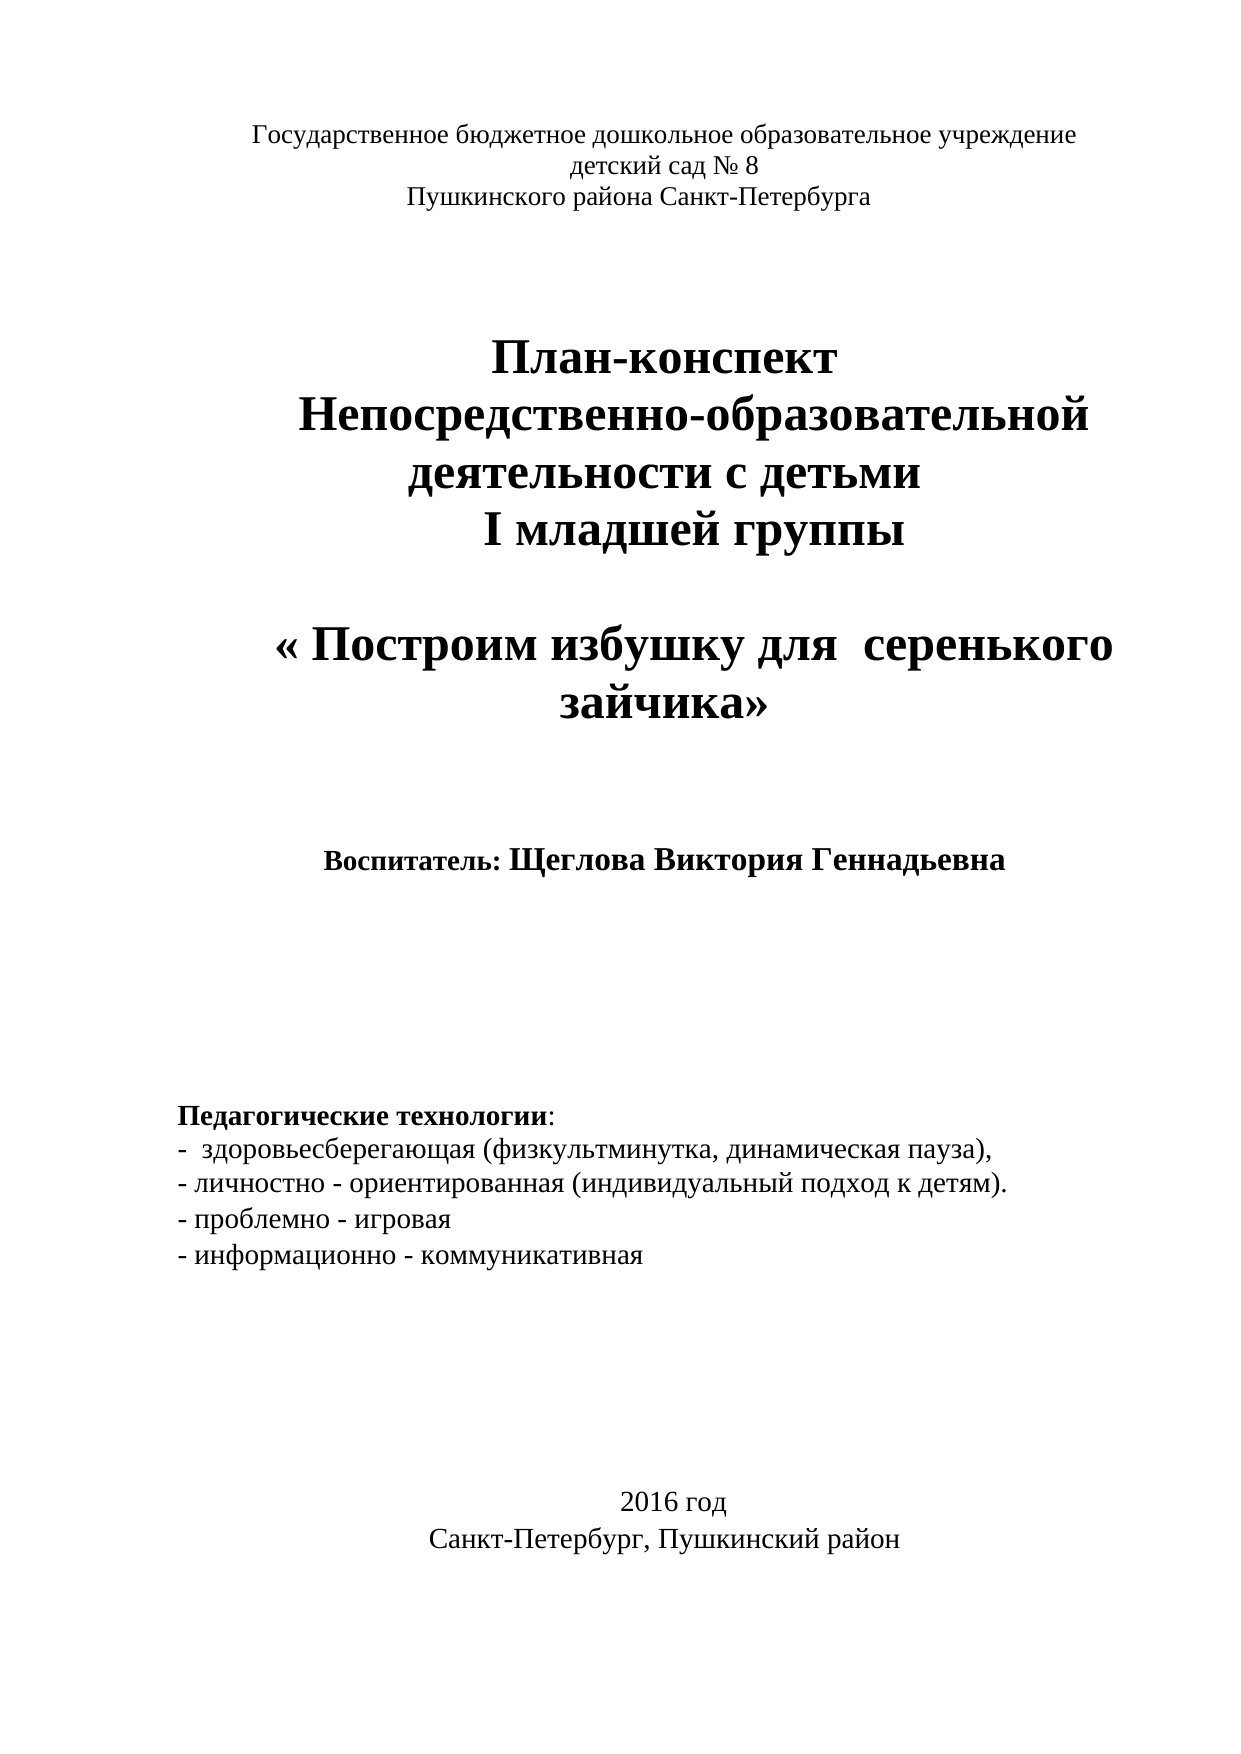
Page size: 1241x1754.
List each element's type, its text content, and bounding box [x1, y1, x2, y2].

text - проблемно - игровая [177, 1201, 1152, 1235]
text План-конспект [177, 327, 1152, 384]
text Непосредственно-образовательной деятельности с детьми [177, 384, 1152, 499]
text « Построим избушку для серенького зайчика» [177, 614, 1152, 729]
text Педагогические технологии: [177, 1098, 1152, 1132]
text детский сад № 8 [177, 149, 1152, 180]
text - информационно - коммуникативная [177, 1237, 1152, 1271]
text Пушкинского района Санкт-Петербурга [177, 180, 1152, 212]
text - здоровьесберегающая (физкультминутка, динамическая пауза), [177, 1132, 1152, 1165]
text Воспитатель: Щеглова Виктория Геннадьевна [177, 839, 1152, 878]
text Санкт-Петербург, Пушкинский район [177, 1521, 1152, 1554]
text - личностно - ориентированная (индивидуальный подход к детям). [177, 1165, 1152, 1199]
text 2016 год [546, 1484, 1152, 1518]
text I младшей группы [177, 499, 1152, 557]
text Государственное бюджетное дошкольное образовательное учреждение [177, 118, 1152, 149]
